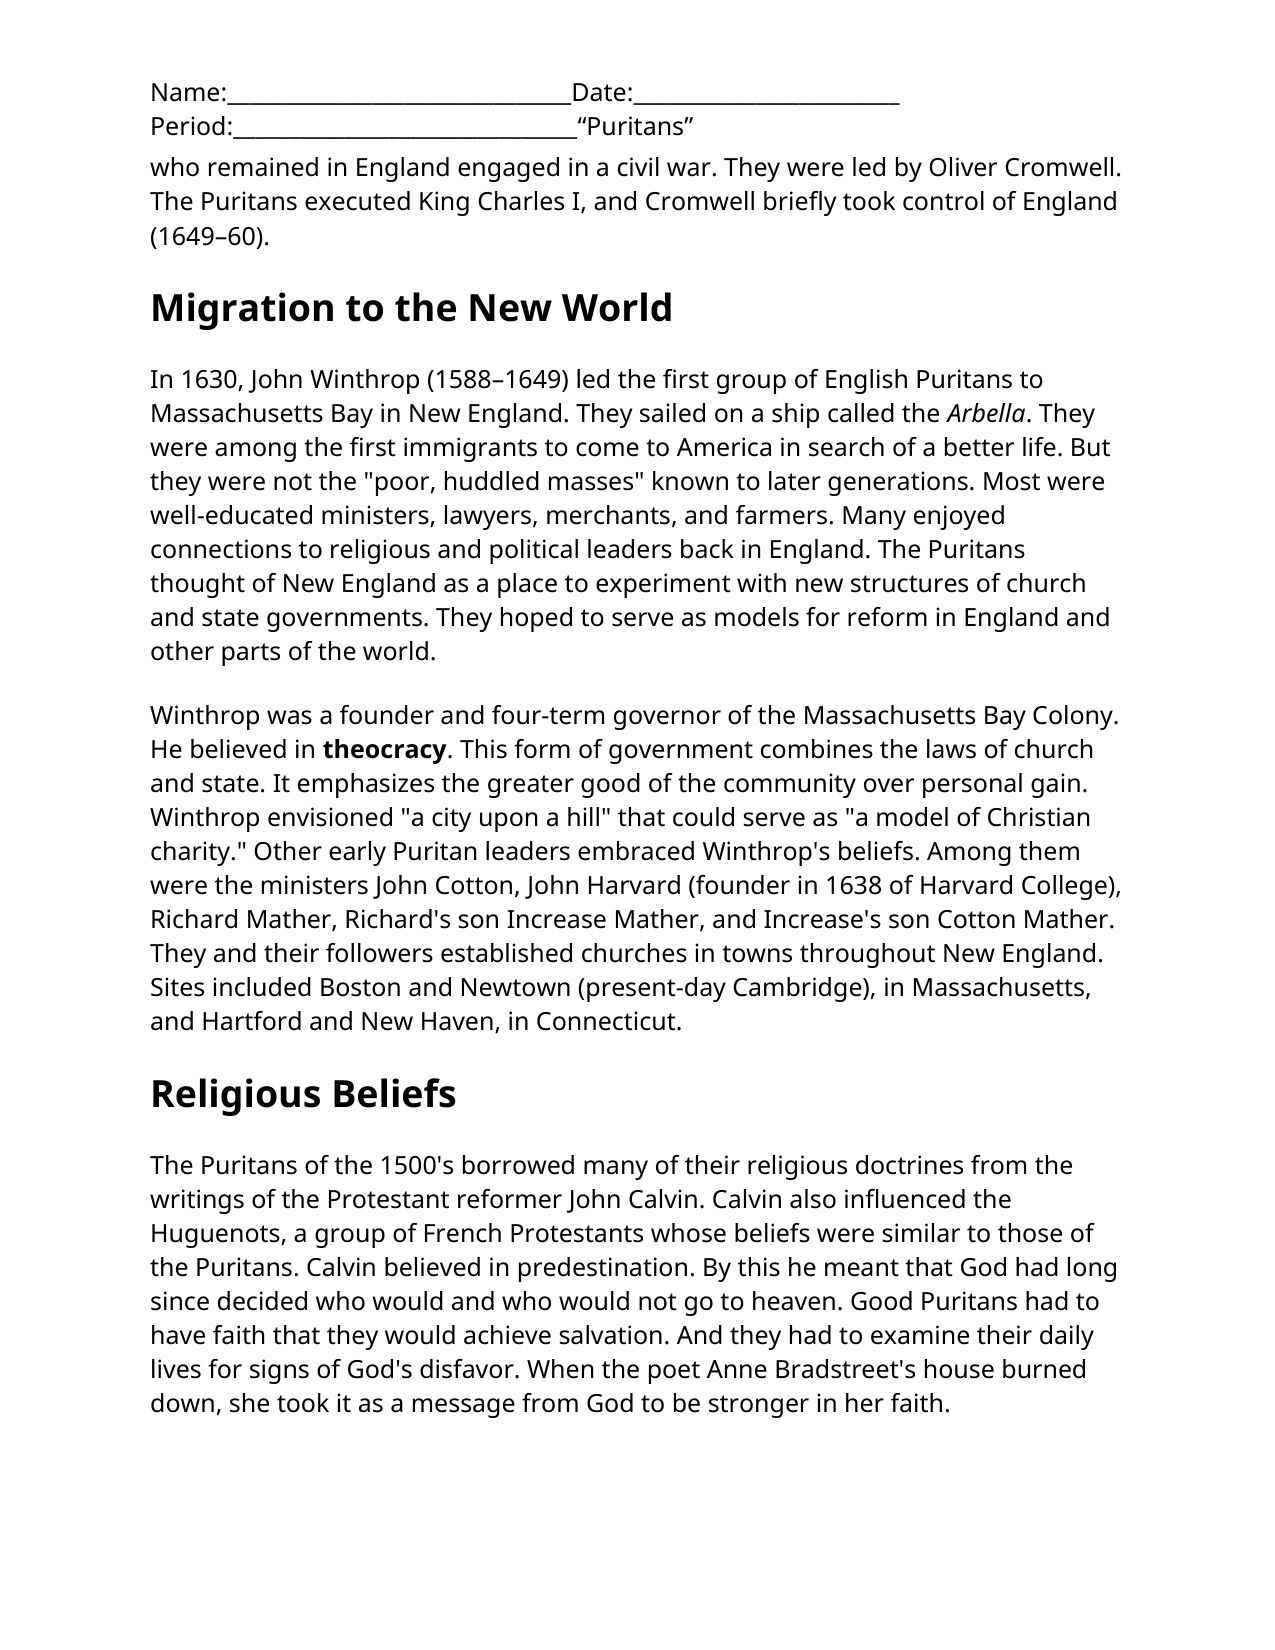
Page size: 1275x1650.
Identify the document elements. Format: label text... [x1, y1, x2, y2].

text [150, 150, 1125, 252]
text In 1630, John Winthrop (1588–1649) led the first group of English Puritans to Massachusetts Bay in New England. They sailed on a ship called the Arbella. They were among the first immigrants to come to America in search of a better life. But they were not the "poor, huddled masses" known to later generations. Most were well-educated ministers, lawyers, merchants, and farmers. Many enjoyed connections to religious and political leaders back in England. The Puritans thought of New England as a place to experiment with new structures of church and state governments. They hoped to serve as models for reform in England and other parts of the world. [150, 362, 1125, 668]
text Migration to the New World [150, 281, 1125, 332]
text Winthrop was a founder and four-term governor of the Massachusetts Bay Colony. He believed in theocracy. This form of government combines the laws of church and state. It emphasizes the greater good of the community over personal gain. Winthrop envisioned "a city upon a hill" that could serve as "a model of Christian charity." Other early Puritan leaders embraced Winthrop's beliefs. Among them were the ministers John Cotton, John Harvard (founder in 1638 of Harvard College), Richard Mather, Richard's son Increase Mather, and Increase's son Cotton Mather. They and their followers established churches in towns throughout New England. Sites included Boston and Newtown (present-day Cambridge), in Massachusetts, and Hartford and New Haven, in Connecticut. [150, 697, 1125, 1038]
text Religious Beliefs [150, 1067, 1125, 1118]
text The Puritans of the 1500's borrowed many of their religious doctrines from the writings of the Protestant reformer John Calvin. Calvin also influenced the Huguenots, a group of French Protestants whose beliefs were similar to those of the Puritans. Calvin believed in predestination. By this he meant that God had long since decided who would and who would not go to heaven. Good Puritans had to have faith that they would achieve salvation. And they had to examine their daily lives for signs of God's disfavor. When the poet Anne Bradstreet's house burned down, she took it as a message from God to be stronger in her faith. [150, 1147, 1125, 1420]
